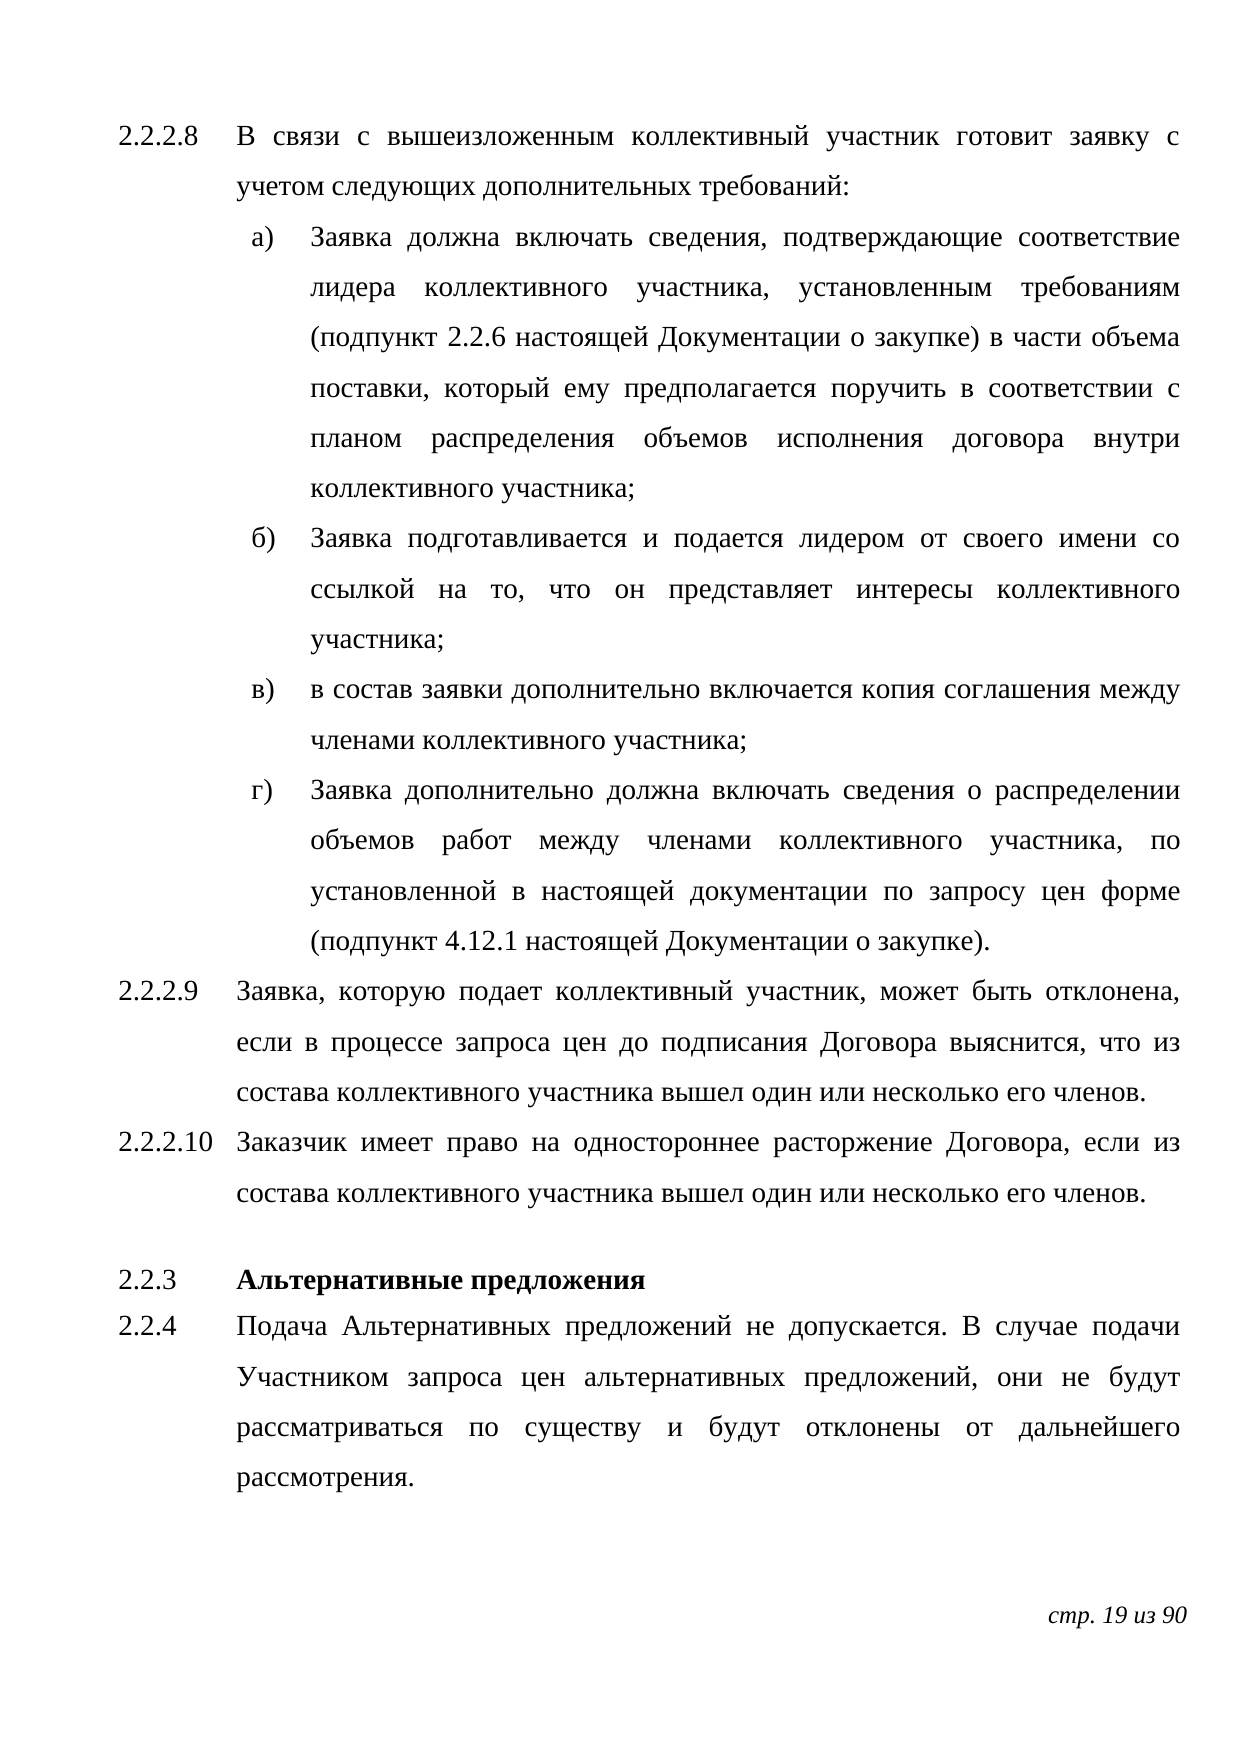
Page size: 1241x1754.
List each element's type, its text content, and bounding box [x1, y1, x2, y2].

text В связи с вышеизложенным коллективный участник готовит заявку с учетом следующих дополнительных требований: [118, 118, 1181, 202]
text Заявка должна включать сведения, подтверждающие соответствие лидера коллективного участника, установленным требованиям (подпункт 2.2.6 настоящей Документации о закупке) в части объема поставки, который ему предполагается поручить в соответствии с планом распределения объемов исполнения договора внутри коллективного участника; [251, 219, 1181, 504]
text Заявка дополнительно должна включать сведения о распределении объемов работ между членами коллективного участника, по установленной в настоящей документации по запросу цен форме (подпункт 4.12.1 настоящей Документации о закупке). [251, 772, 1181, 957]
list Альтернативные предложения [118, 1262, 1181, 1296]
list Заказчик имеет право на одностороннее расторжение Договора, если из состава коллективного участника вышел один или несколько его членов. [118, 1124, 1181, 1208]
text в состав заявки дополнительно включается копия соглашения между членами коллективного участника; [251, 672, 1181, 755]
text Заявка, которую подает коллективный участник, может быть отклонена, если в процессе запроса цен до подписания Договора выяснится, что из состава коллективного участника вышел один или несколько его членов. [118, 973, 1181, 1108]
text Заявка подготавливается и подается лидером от своего имени со ссылкой на то, что он представляет интересы коллективного участника; [251, 521, 1181, 655]
list Подача Альтернативных предложений не допускается. В случае подачи Участником запроса цен альтернативных предложений, они не будут рассматриваться по существу и будут отклонены от дальнейшего рассмотрения. [118, 1308, 1181, 1493]
